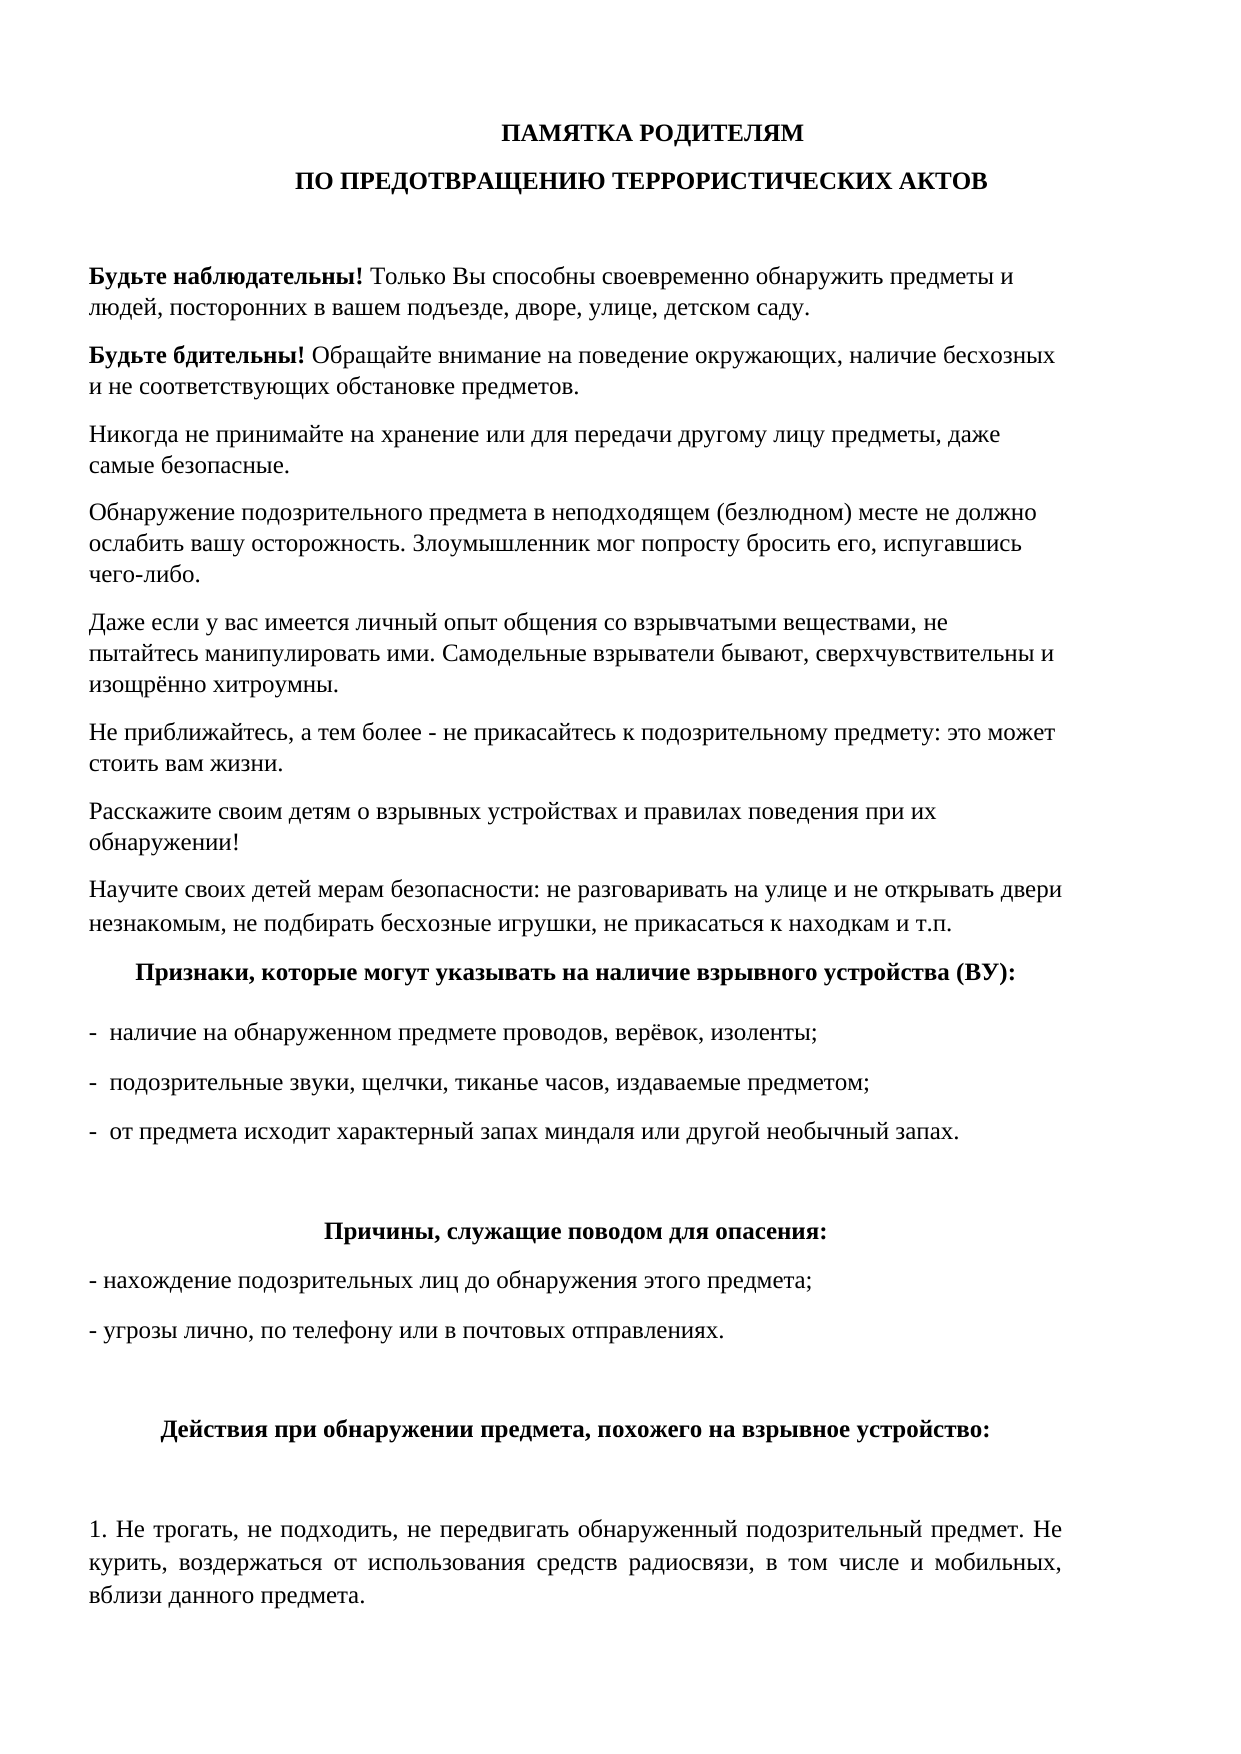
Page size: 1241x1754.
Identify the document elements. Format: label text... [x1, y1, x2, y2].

text Никогда не принимайте на хранение или для передачи другому лицу предметы, даже самые безопасные. [88, 419, 1063, 478]
text - от предмета исходит характерный запах миндаля или другой необычный запах. [88, 1116, 1063, 1145]
text Будьте бдительны! Обращайте внимание на поведение окружающих, наличие бесхозных и не соответствующих обстановке предметов. [88, 340, 1063, 400]
text - подозрительные звуки, щелчки, тиканье часов, издаваемые предметом; [88, 1067, 1063, 1096]
text ПО ПРЕДОТВРАЩЕНИЮ ТЕРРОРИСТИЧЕСКИХ АКТОВ [88, 166, 1063, 194]
text Действия при обнаружении предмета, похожего на взрывное устройство: [88, 1414, 1063, 1443]
text 1. Не трогать, не подходить, не передвигать обнаруженный подозрительный предмет. Не курить, воздержаться от использования средств радиосвязи, в том числе и мобильных, вблизи данного предмета. [88, 1514, 1063, 1609]
text Научите своих детей мерам безопасности: не разговаривать на улице и не открывать двери незнакомым, не подбирать бесхозные игрушки, не прикасаться к находкам и т.п. [88, 874, 1063, 936]
text Признаки, которые могут указывать на наличие взрывного устройства (ВУ): [88, 957, 1063, 986]
text Расскажите своим детям о взрывных устройствах и правилах поведения при их обнаружении! [88, 796, 1063, 856]
text - наличие на обнаруженном предмете проводов, верёвок, изоленты; [88, 1017, 1063, 1046]
text Не приближайтесь, а тем более - не прикасайтесь к подозрительному предмету: это может стоить вам жизни. [88, 717, 1063, 777]
text Будьте наблюдательны! Только Вы способны своевременно обнаружить предметы и людей, посторонних в вашем подъезде, дворе, улице, детском саду. [88, 261, 1063, 321]
text - угрозы лично, по телефону или в почтовых отправлениях. [88, 1315, 1063, 1344]
text Причины, служащие поводом для опасения: [88, 1216, 1063, 1244]
text Обнаружение подозрительного предмета в неподходящем (безлюдном) месте не должно ослабить вашу осторожность. Злоумышленник мог попросту бросить его, испугавшись чего-либо. [88, 497, 1063, 588]
text ПАМЯТКА РОДИТЕЛЯМ [88, 118, 1063, 147]
text - нахождение подозрительных лиц до обнаружения этого предмета; [88, 1266, 1063, 1294]
text Даже если у вас имеется личный опыт общения со взрывчатыми веществами, не пытайтесь манипулировать ими. Самодельные взрыватели бывают, сверхчувствительны и изощрённо хитроумны. [88, 607, 1063, 698]
